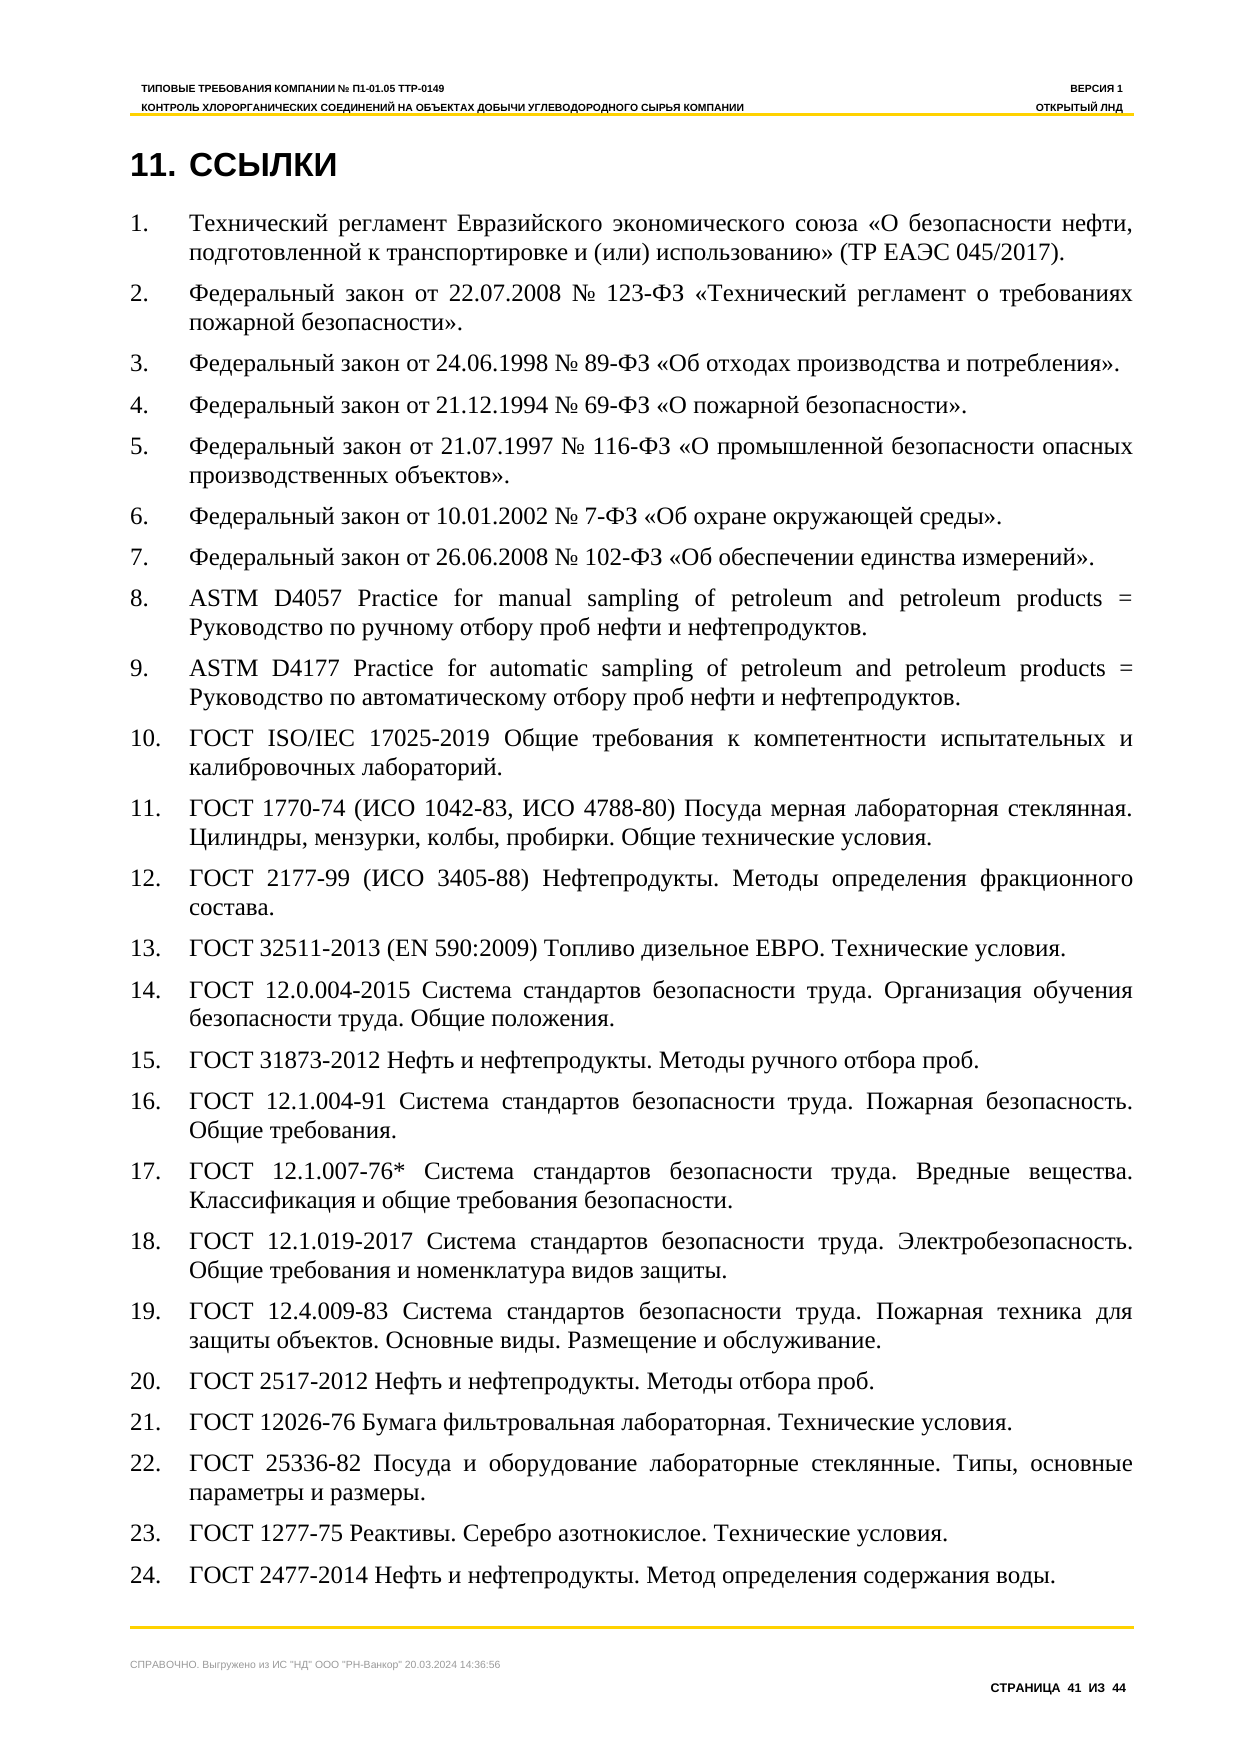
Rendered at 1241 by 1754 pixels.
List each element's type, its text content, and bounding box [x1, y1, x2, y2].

list ASTM D4057 Practice for manual sampling of petroleum and petroleum products = Руководство по ручному отбору проб нефти и нефтепродуктов. [130, 583, 1134, 641]
list ГОСТ 12.1.007-76* Система стандартов безопасности труда. Вредные вещества. Классификация и общие требования безопасности. [130, 1156, 1134, 1213]
list Федеральный закон от 10.01.2002 № 7-ФЗ «Об охране окружающей среды». [130, 501, 1134, 530]
list Технический регламент Евразийского экономического союза «О безопасности нефти, подготовленной к транспортировке и (или) использованию» (ТР ЕАЭС 045/2017). [130, 208, 1134, 266]
list ГОСТ 32511-2013 (EN 590:2009) Топливо дизельное ЕВРО. Технические условия. [130, 933, 1134, 962]
list Федеральный закон от 22.07.2008 № 123-ФЗ «Технический регламент о требованиях пожарной безопасности». [130, 278, 1134, 336]
list ГОСТ 12.1.004-91 Система стандартов безопасности труда. Пожарная безопасность. Общие требования. [130, 1086, 1134, 1143]
list ГОСТ 12.4.009-83 Система стандартов безопасности труда. Пожарная техника для защиты объектов. Основные виды. Размещение и обслуживание. [130, 1296, 1134, 1353]
list Федеральный закон от 21.12.1994 № 69-ФЗ «О пожарной безопасности». [130, 390, 1134, 418]
list ГОСТ 12.0.004-2015 Система стандартов безопасности труда. Организация обучения безопасности труда. Общие положения. [130, 975, 1134, 1032]
list ASTM D4177 Practice for automatic sampling of petroleum and petroleum products = Руководство по автоматическому отбору проб нефти и нефтепродуктов. [130, 653, 1134, 711]
list ГОСТ 12.1.019-2017 Система стандартов безопасности труда. Электробезопасность. Общие требования и номенклатура видов защиты. [130, 1226, 1134, 1283]
list ГОСТ 2177-99 (ИСО 3405-88) Нефтепродукты. Методы определения фракционного состава. [130, 863, 1134, 921]
list ГОСТ ISO/IEC 17025-2019 Общие требования к компетентности испытательных и калибровочных лабораторий. [130, 723, 1134, 781]
list Федеральный закон от 26.06.2008 № 102-ФЗ «Об обеспечении единства измерений». [130, 542, 1134, 571]
list ГОСТ 1277-75 Реактивы. Серебро азотнокислое. Технические условия. [130, 1518, 1134, 1547]
list Федеральный закон от 24.06.1998 № 89-ФЗ «Об отходах производства и потребления». [130, 348, 1134, 377]
list ССЫЛКИ [130, 145, 1134, 183]
list ГОСТ 31873-2012 Нефть и нефтепродукты. Методы ручного отбора проб. [130, 1045, 1134, 1073]
list ГОСТ 2517-2012 Нефть и нефтепродукты. Методы отбора проб. [130, 1366, 1134, 1395]
list Федеральный закон от 21.07.1997 № 116-ФЗ «О промышленной безопасности опасных производственных объектов». [130, 431, 1134, 488]
list ГОСТ 2477-2014 Нефть и нефтепродукты. Метод определения содержания воды. [130, 1560, 1134, 1588]
list ГОСТ 12026-76 Бумага фильтровальная лабораторная. Технические условия. [130, 1407, 1134, 1436]
list ГОСТ 25336-82 Посуда и оборудование лабораторные стеклянные. Типы, основные параметры и размеры. [130, 1448, 1134, 1506]
list ГОСТ 1770-74 (ИСО 1042-83, ИСО 4788-80) Посуда мерная лабораторная стеклянная. Цилиндры, мензурки, колбы, пробирки. Общие технические условия. [130, 793, 1134, 851]
